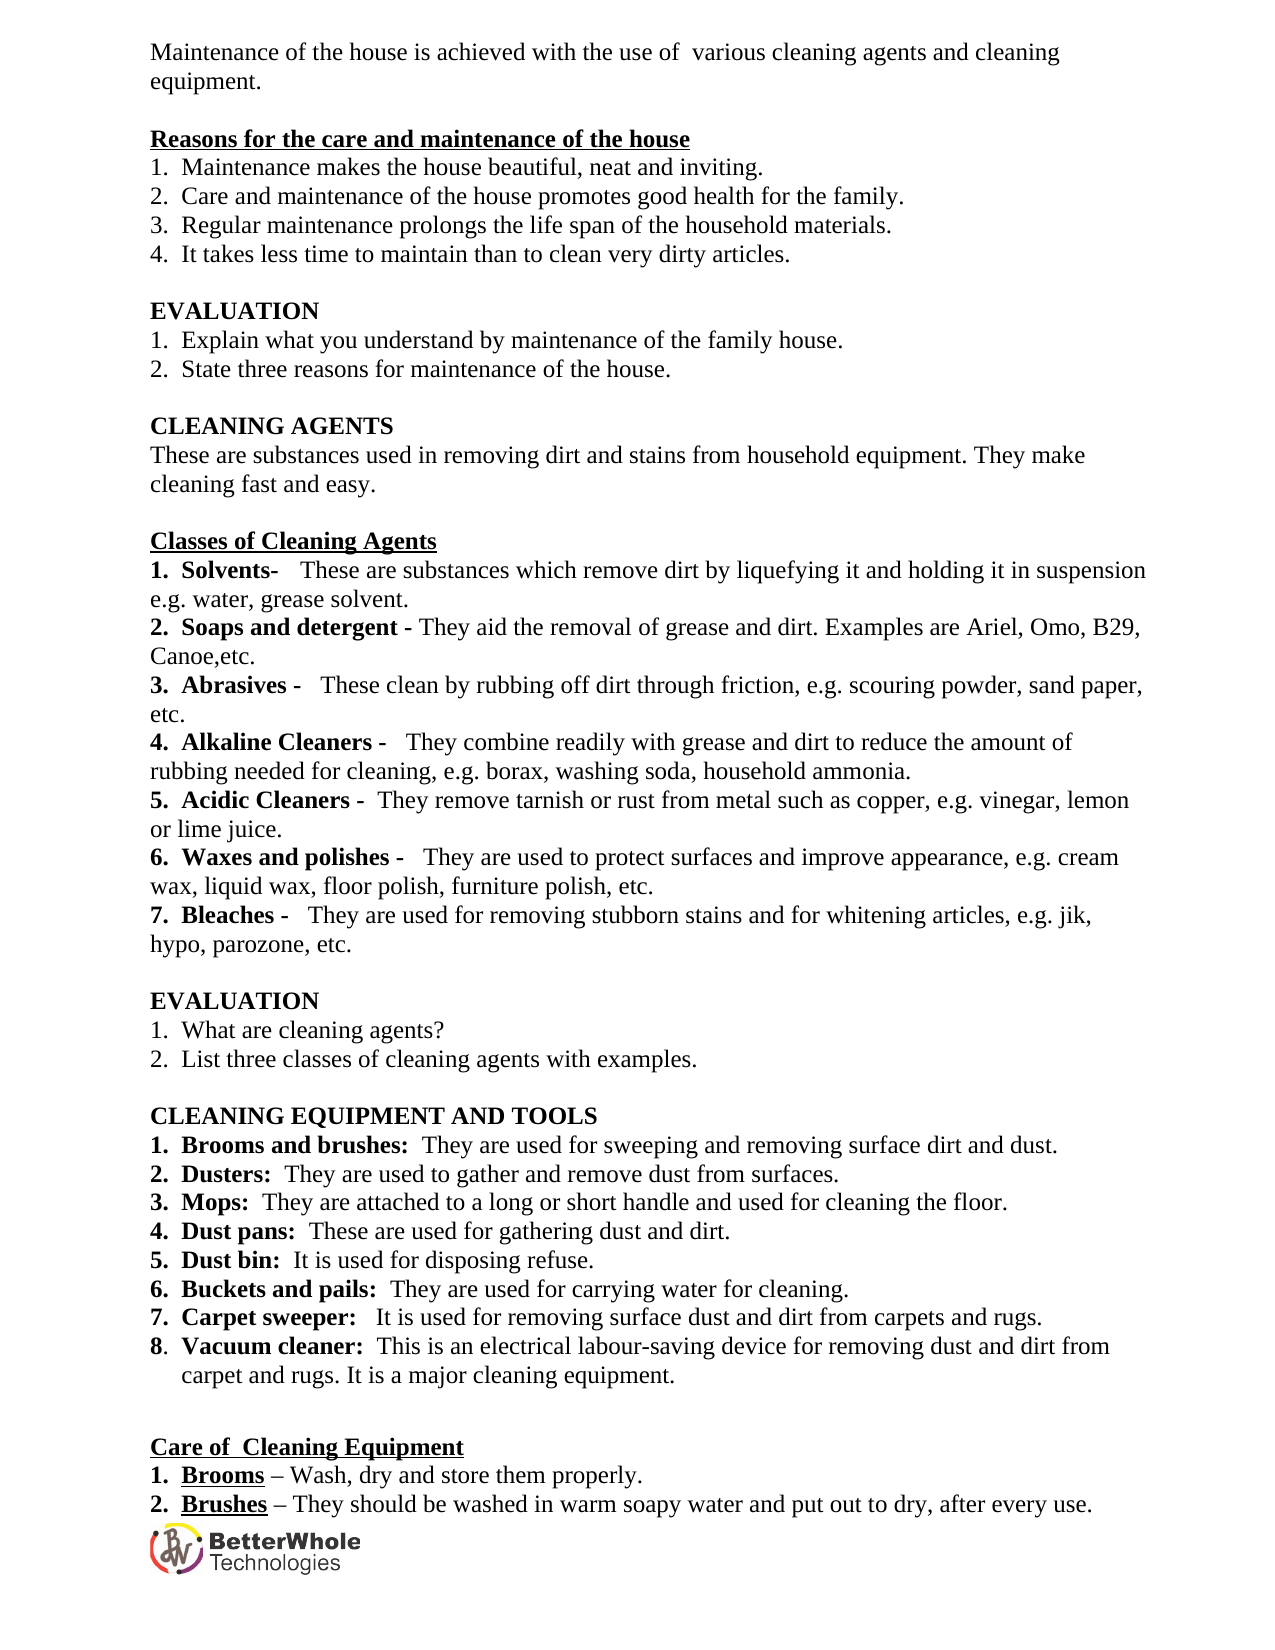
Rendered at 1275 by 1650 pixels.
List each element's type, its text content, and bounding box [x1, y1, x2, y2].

text 3. Regular maintenance prolongs the life span of the household materials. [150, 210, 1153, 239]
text 8. Vacuum cleaner: This is an electrical labour-saving device for removing dust and dirt from [150, 1331, 1153, 1360]
text 5. Dust bin: It is used for disposing refuse. [150, 1245, 1153, 1274]
text 1. Brooms – Wash, dry and store them properly. [150, 1461, 1153, 1489]
text carpet and rugs. It is a major cleaning equipment. [150, 1360, 1153, 1389]
text 3. Mops: They are attached to a long or short handle and used for cleaning the floor. [150, 1187, 1153, 1216]
text 6. Buckets and pails: They are used for carrying water for cleaning. [150, 1274, 1153, 1302]
text EVALUATION [150, 986, 1153, 1015]
text CLEANING AGENTS [150, 411, 1153, 440]
text 2. Brushes – They should be washed in warm soapy water and put out to dry, after every use. [150, 1489, 1153, 1518]
text 1. Solvents- These are substances which remove dirt by liquefying it and holding it in suspension e.g. water, grease solvent. [150, 555, 1153, 612]
text These are substances used in removing dirt and stains from household equipment. They make cleaning fast and easy. [150, 440, 1153, 497]
text CLEANING EQUIPMENT AND TOOLS [150, 1101, 1153, 1130]
text 7. Carpet sweeper: It is used for removing surface dust and dirt from carpets and rugs. [150, 1302, 1153, 1331]
text 2. List three classes of cleaning agents with examples. [150, 1044, 1153, 1072]
text 3. Abrasives - These clean by rubbing off dirt through friction, e.g. scouring powder, sand paper, etc. [150, 670, 1153, 727]
text 4. It takes less time to maintain than to clean very dirty articles. [150, 239, 1153, 267]
text 2. Care and maintenance of the house promotes good health for the family. [150, 181, 1153, 210]
text 1. What are cleaning agents? [150, 1015, 1153, 1044]
text 4. Dust pans: These are used for gathering dust and dirt. [150, 1216, 1153, 1245]
text Classes of Cleaning Agents [150, 526, 1153, 555]
text Reasons for the care and maintenance of the house [150, 124, 1153, 152]
text Care of Cleaning Equipment [150, 1432, 1153, 1461]
text 2. State three reasons for maintenance of the house. [150, 354, 1153, 382]
text 5. Acidic Cleaners - They remove tarnish or rust from metal such as copper, e.g. vinegar, lemon or lime juice. [150, 785, 1153, 842]
text EVALUATION [150, 296, 1153, 325]
text 7. Bleaches - They are used for removing stubborn stains and for whitening articles, e.g. jik, hypo, parozone, etc. [150, 900, 1153, 957]
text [150, 37, 1153, 95]
text 4. Alkaline Cleaners - They combine readily with grease and dirt to reduce the amount of rubbing needed for cleaning, e.g. borax, washing soda, household ammonia. [150, 727, 1153, 785]
text 2. Dusters: They are used to gather and remove dust from surfaces. [150, 1159, 1153, 1187]
picture [150, 1523, 360, 1575]
text 1. Maintenance makes the house beautiful, neat and inviting. [150, 152, 1153, 181]
text 1. Brooms and brushes: They are used for sweeping and removing surface dirt and dust. [150, 1130, 1153, 1159]
text 6. Waxes and polishes - They are used to protect surfaces and improve appearance, e.g. cream wax, liquid wax, floor polish, furniture polish, etc. [150, 842, 1153, 900]
text 2. Soaps and detergent - They aid the removal of grease and dirt. Examples are Ariel, Omo, B29, Canoe,etc. [150, 612, 1153, 670]
text 1. Explain what you understand by maintenance of the family house. [150, 325, 1153, 354]
